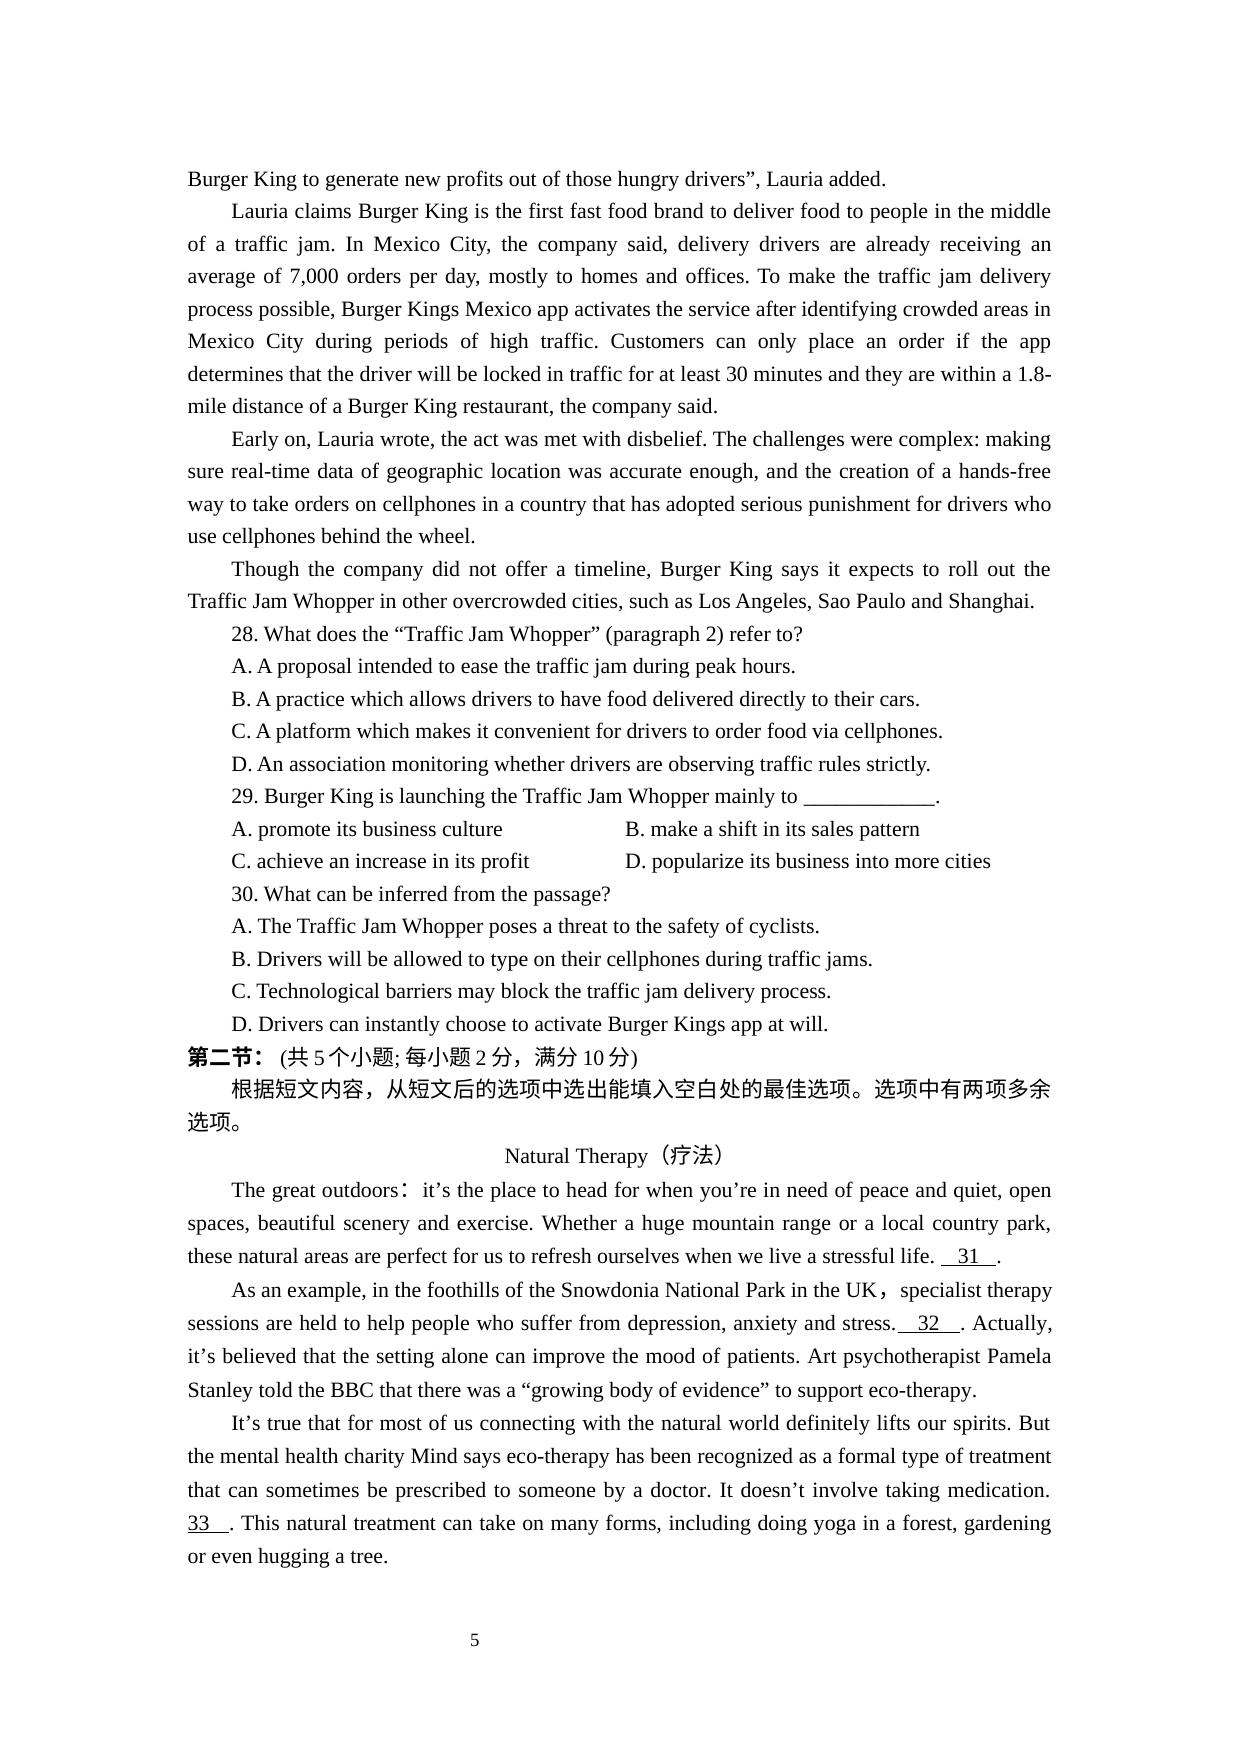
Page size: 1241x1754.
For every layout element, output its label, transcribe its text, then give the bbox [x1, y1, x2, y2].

text Early on, Lauria wrote, the act was met with disbelief. The challenges were complex: making sure real-time data of geographic location was accurate enough, and the creation of a hands-free way to take orders on cellphones in a country that has adopted serious punishment for drivers who use cellphones behind the wheel. [187, 422, 1053, 552]
text 28. What does the “Traffic Jam Whopper” (paragraph 2) refer to? [187, 617, 1053, 649]
text 根据短文内容，从短文后的选项中选出能填入空白处的最佳选项。选项中有两项多余选项。 [187, 1072, 1053, 1137]
text A. promote its business culture B. make a shift in its sales pattern [187, 812, 1053, 844]
text Though the company did not offer a timeline, Burger King says it expects to roll out the Traffic Jam Whopper in other overcrowded cities, such as Los Angeles, Sao Paulo and Shanghai. [187, 552, 1053, 617]
text 30. What can be inferred from the passage? [187, 877, 1053, 909]
text 29. Burger King is launching the Traffic Jam Whopper mainly to ____________. [187, 779, 1053, 812]
text C. A platform which makes it convenient for drivers to order food via cellphones. [187, 714, 1053, 747]
text D. An association monitoring whether drivers are observing traffic rules strictly. [187, 747, 1053, 779]
text B. Drivers will be allowed to type on their cellphones during traffic jams. [187, 942, 1053, 974]
text A. The Traffic Jam Whopper poses a threat to the safety of cyclists. [187, 909, 1053, 942]
text A. A proposal intended to ease the traffic jam during peak hours. [187, 649, 1053, 682]
text Lauria claims Burger King is the first fast food brand to deliver food to people in the middle of a traffic jam. In Mexico City, the company said, delivery drivers are already receiving an average of 7,000 orders per day, mostly to homes and offices. To make the traffic jam delivery process possible, Burger Kings Mexico app activates the service after identifying crowded areas in Mexico City during periods of high traffic. Customers can only place an order if the app determines that the driver will be locked in traffic for at least 30 minutes and they are within a 1.8-mile distance of a Burger King restaurant, the company said. [187, 194, 1053, 422]
text 第二节： (共5个小题; 每小题2分，满分10分) [187, 1039, 1053, 1072]
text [187, 162, 1053, 194]
text It’s true that for most of us connecting with the natural world definitely lifts our spirits. But the mental health charity Mind says eco-therapy has been recognized as a formal type of treatment that can sometimes be prescribed to someone by a doctor. It doesn’t involve taking medication. 33 . This natural treatment can take on many forms, including doing yoga in a forest, gardening or even hugging a tree. [187, 1404, 1053, 1570]
text Natural Therapy（疗法） [187, 1137, 1053, 1170]
text C. Technological barriers may block the traffic jam delivery process. [187, 974, 1053, 1007]
text B. A practice which allows drivers to have food delivered directly to their cars. [187, 682, 1053, 714]
text The great outdoors：it’s the place to head for when you’re in need of peace and quiet, open spaces, beautiful scenery and exercise. Whether a huge mountain range or a local country park, these natural areas are perfect for us to refresh ourselves when we live a stressful life. 31 . [187, 1170, 1053, 1270]
text As an example, in the foothills of the Snowdonia National Park in the UK，specialist therapy sessions are held to help people who suffer from depression, anxiety and stress. 32 . Actually, it’s believed that the setting alone can improve the mood of patients. Art psychotherapist Pamela Stanley told the BBC that there was a “growing body of evidence” to support eco-therapy. [187, 1270, 1053, 1404]
text C. achieve an increase in its profit D. popularize its business into more cities [187, 844, 1053, 877]
text D. Drivers can instantly choose to activate Burger Kings app at will. [187, 1007, 1053, 1039]
